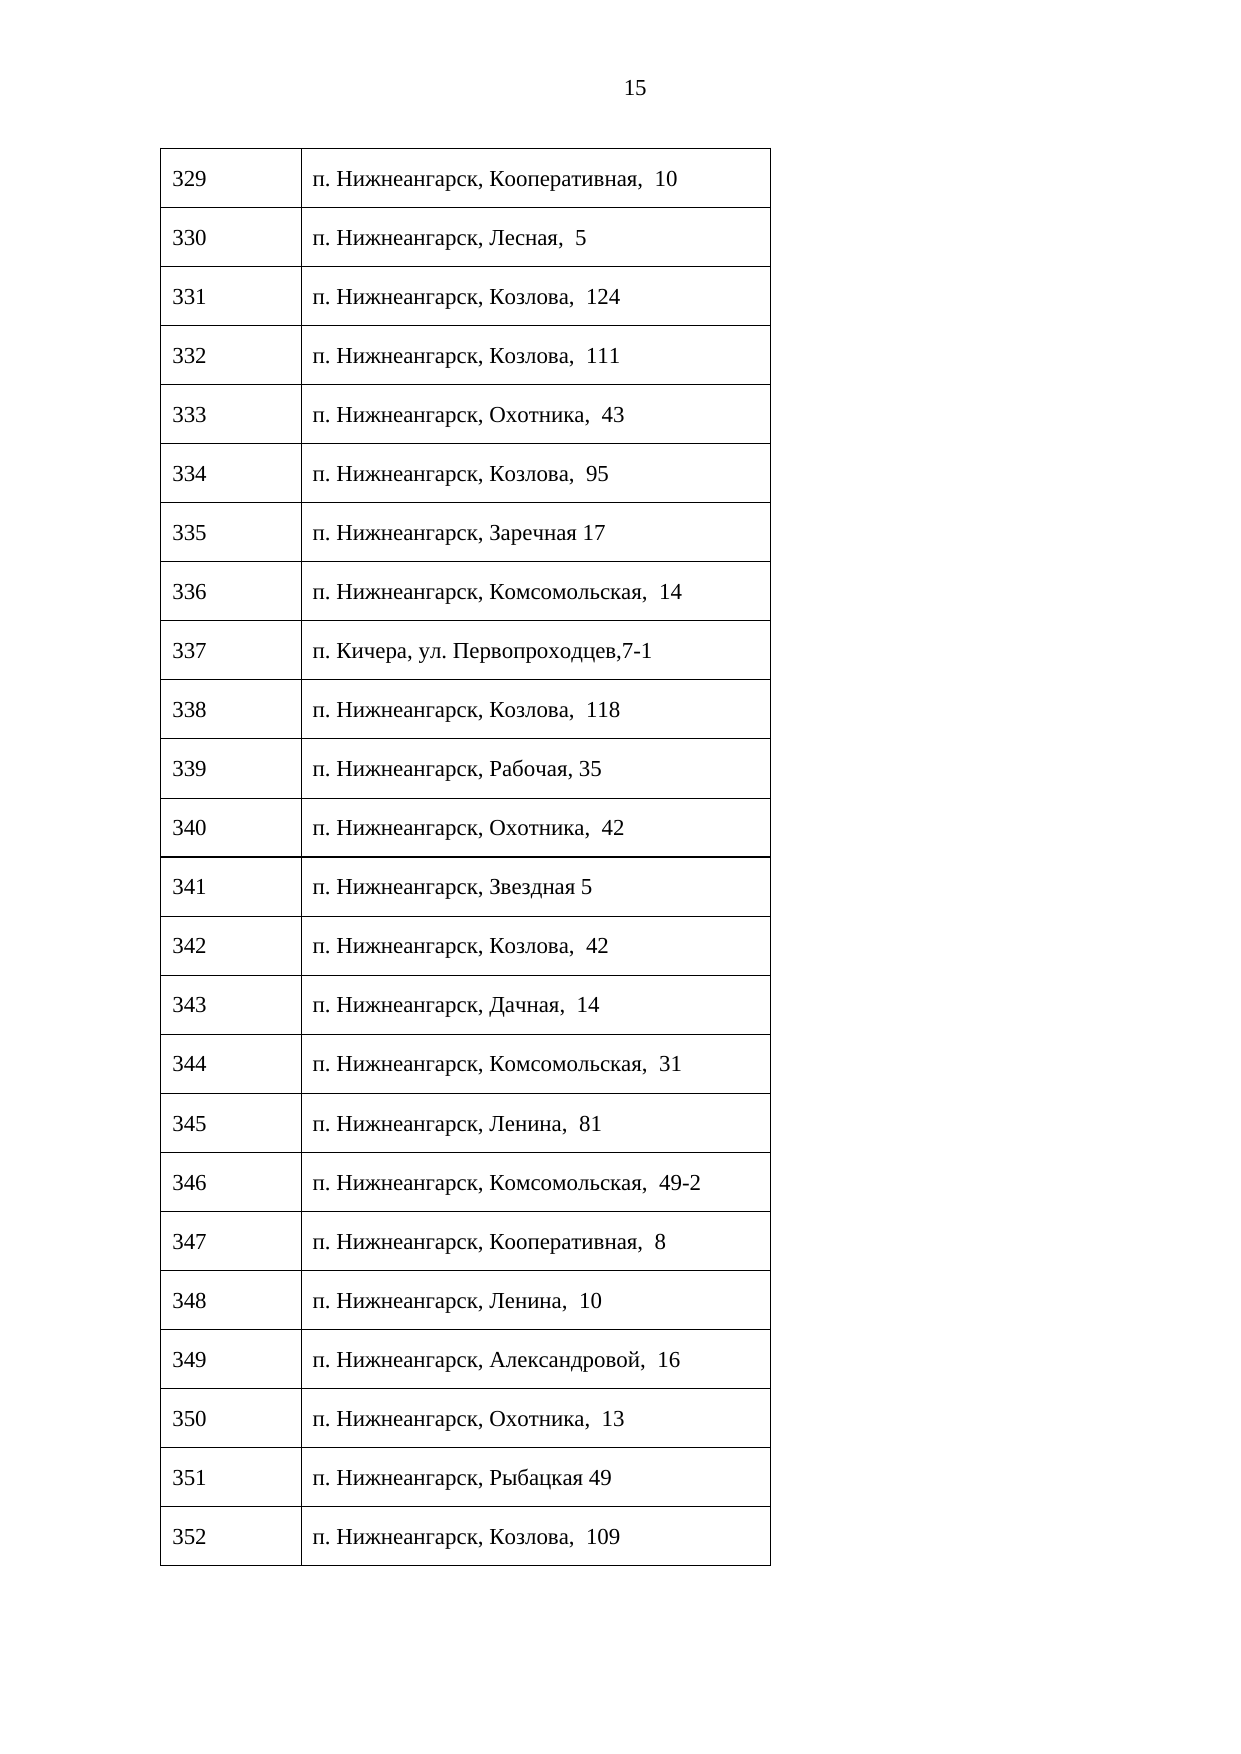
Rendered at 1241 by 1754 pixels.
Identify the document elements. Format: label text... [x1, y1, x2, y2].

table_cell 344 [161, 1035, 301, 1093]
table_cell 340 [161, 799, 301, 856]
table_cell 333 [161, 385, 301, 443]
table_cell 331 [161, 267, 301, 325]
table_cell п. Нижнеангарск, Комсомольская, 31 [302, 1035, 770, 1093]
table_cell п. Нижнеангарск, Александровой, 16 [302, 1330, 770, 1388]
table_cell п. Нижнеангарск, Ленина, 10 [302, 1271, 770, 1329]
table_cell 343 [161, 976, 301, 1034]
table_cell п. Нижнеангарск, Козлова, 109 [302, 1507, 770, 1565]
table_cell 345 [161, 1094, 301, 1152]
table_cell п. Нижнеангарск, Охотника, 43 [302, 385, 770, 443]
table_cell 334 [161, 444, 301, 502]
table_cell 329 [161, 149, 301, 207]
table_cell п. Нижнеангарск, Лесная, 5 [302, 208, 770, 266]
table_cell 347 [161, 1212, 301, 1270]
table_cell 330 [161, 208, 301, 266]
table_cell 336 [161, 562, 301, 620]
table_cell 338 [161, 680, 301, 738]
table_cell 341 [161, 858, 301, 916]
table_cell 346 [161, 1153, 301, 1211]
table_cell 351 [161, 1448, 301, 1506]
table_cell 339 [161, 739, 301, 797]
table_cell п. Нижнеангарск, Кооперативная, 8 [302, 1212, 770, 1270]
table_cell п. Кичера, ул. Первопроходцев,7-1 [302, 621, 770, 679]
table_cell п. Нижнеангарск, Ленина, 81 [302, 1094, 770, 1152]
table_cell 349 [161, 1330, 301, 1388]
table_cell п. Нижнеангарск, Рабочая, 35 [302, 739, 770, 797]
table_cell п. Нижнеангарск, Охотника, 13 [302, 1389, 770, 1447]
table_cell 342 [161, 917, 301, 974]
table_cell 348 [161, 1271, 301, 1329]
table_cell п. Нижнеангарск, Дачная, 14 [302, 976, 770, 1034]
table_cell п. Нижнеангарск, Охотника, 42 [302, 799, 770, 856]
table_cell п. Нижнеангарск, Козлова, 124 [302, 267, 770, 325]
table_cell п. Нижнеангарск, Звездная 5 [302, 858, 770, 916]
table_cell п. Нижнеангарск, Комсомольская, 14 [302, 562, 770, 620]
table_cell п. Нижнеангарск, Козлова, 111 [302, 326, 770, 384]
table_cell 350 [161, 1389, 301, 1447]
table_cell 335 [161, 503, 301, 561]
table_cell п. Нижнеангарск, Козлова, 118 [302, 680, 770, 738]
table_cell 337 [161, 621, 301, 679]
table_cell п. Нижнеангарск, Козлова, 95 [302, 444, 770, 502]
table_cell п. Нижнеангарск, Козлова, 42 [302, 917, 770, 974]
table_cell п. Нижнеангарск, Кооперативная, 10 [302, 149, 770, 207]
table_cell 332 [161, 326, 301, 384]
table_cell п. Нижнеангарск, Комсомольская, 49-2 [302, 1153, 770, 1211]
table_cell 352 [161, 1507, 301, 1565]
table_cell п. Нижнеангарск, Рыбацкая 49 [302, 1448, 770, 1506]
table_cell п. Нижнеангарск, Заречная 17 [302, 503, 770, 561]
